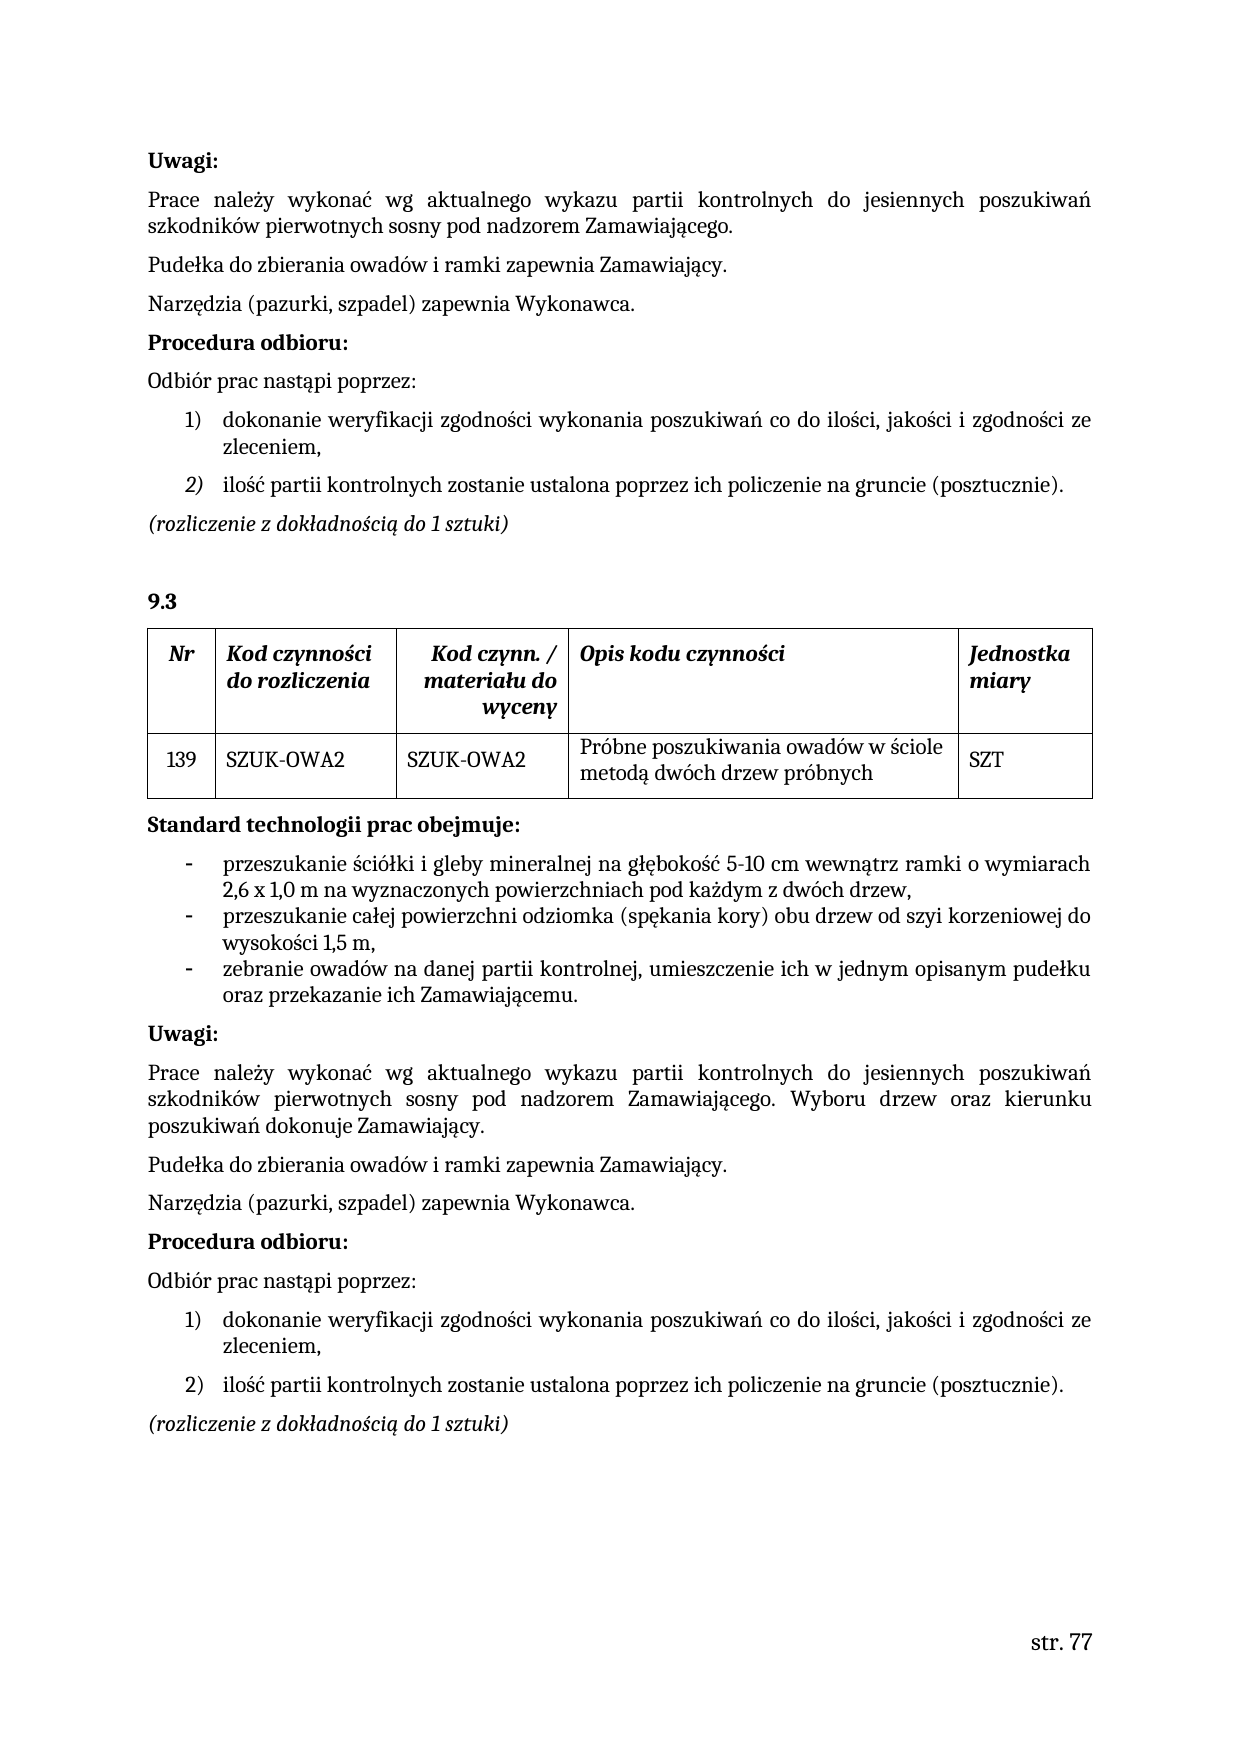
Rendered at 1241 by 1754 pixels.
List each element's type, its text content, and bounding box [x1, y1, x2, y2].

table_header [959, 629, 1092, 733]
list dokonanie weryfikacji zgodności wykonania poszukiwań co do ilości, jakości i zgodności ze zleceniem, [185, 407, 1093, 460]
text Procedura odbioru: [148, 1229, 1093, 1255]
list zebranie owadów na danej partii kontrolnej, umieszczenie ich w jednym opisanym pudełku oraz przekazanie ich Zamawiającemu. [185, 956, 1093, 1008]
text Pudełka do zbierania owadów i ramki zapewnia Zamawiający. [148, 252, 1093, 278]
text Pudełka do zbierania owadów i ramki zapewnia Zamawiający. [148, 1151, 1093, 1178]
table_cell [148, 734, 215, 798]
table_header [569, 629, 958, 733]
text Odbiór prac nastąpi poprzez: [148, 368, 1093, 394]
list ilość partii kontrolnych zostanie ustalona poprzez ich policzenie na gruncie (posztucznie). [185, 472, 1093, 499]
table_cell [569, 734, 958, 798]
text (rozliczenie z dokładnością do 1 sztuki) [148, 1411, 1093, 1437]
text Prace należy wykonać wg aktualnego wykazu partii kontrolnych do jesiennych poszukiwań szkodników pierwotnych sosny pod nadzorem Zamawiającego. [148, 186, 1093, 239]
text 9.3 [148, 589, 1093, 615]
list ilość partii kontrolnych zostanie ustalona poprzez ich policzenie na gruncie (posztucznie). [185, 1372, 1093, 1398]
text Uwagi: [148, 1021, 1093, 1047]
text Narzędzia (pazurki, szpadel) zapewnia Wykonawca. [148, 291, 1093, 317]
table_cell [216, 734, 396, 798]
list przeszukanie ściółki i gleby mineralnej na głębokość 5-10 cm wewnątrz ramki o wymiarach 2,6 x 1,0 m na wyznaczonych powierzchniach pod każdym z dwóch drzew, [185, 850, 1093, 903]
text Prace należy wykonać wg aktualnego wykazu partii kontrolnych do jesiennych poszukiwań szkodników pierwotnych sosny pod nadzorem Zamawiającego. Wyboru drzew oraz kierunku poszukiwań dokonuje Zamawiający. [148, 1060, 1093, 1139]
text Odbiór prac nastąpi poprzez: [148, 1268, 1093, 1294]
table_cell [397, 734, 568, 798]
text Standard technologii prac obejmuje: [148, 811, 1093, 838]
text Procedura odbioru: [148, 329, 1093, 356]
list dokonanie weryfikacji zgodności wykonania poszukiwań co do ilości, jakości i zgodności ze zleceniem, [185, 1307, 1093, 1359]
text (rozliczenie z dokładnością do 1 sztuki) [148, 511, 1093, 537]
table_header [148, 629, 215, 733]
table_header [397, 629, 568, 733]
text Uwagi: [148, 148, 1093, 174]
list przeszukanie całej powierzchni odziomka (spękania kory) obu drzew od szyi korzeniowej do wysokości 1,5 m, [185, 903, 1093, 956]
text Narzędzia (pazurki, szpadel) zapewnia Wykonawca. [148, 1190, 1093, 1217]
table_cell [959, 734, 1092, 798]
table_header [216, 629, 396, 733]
